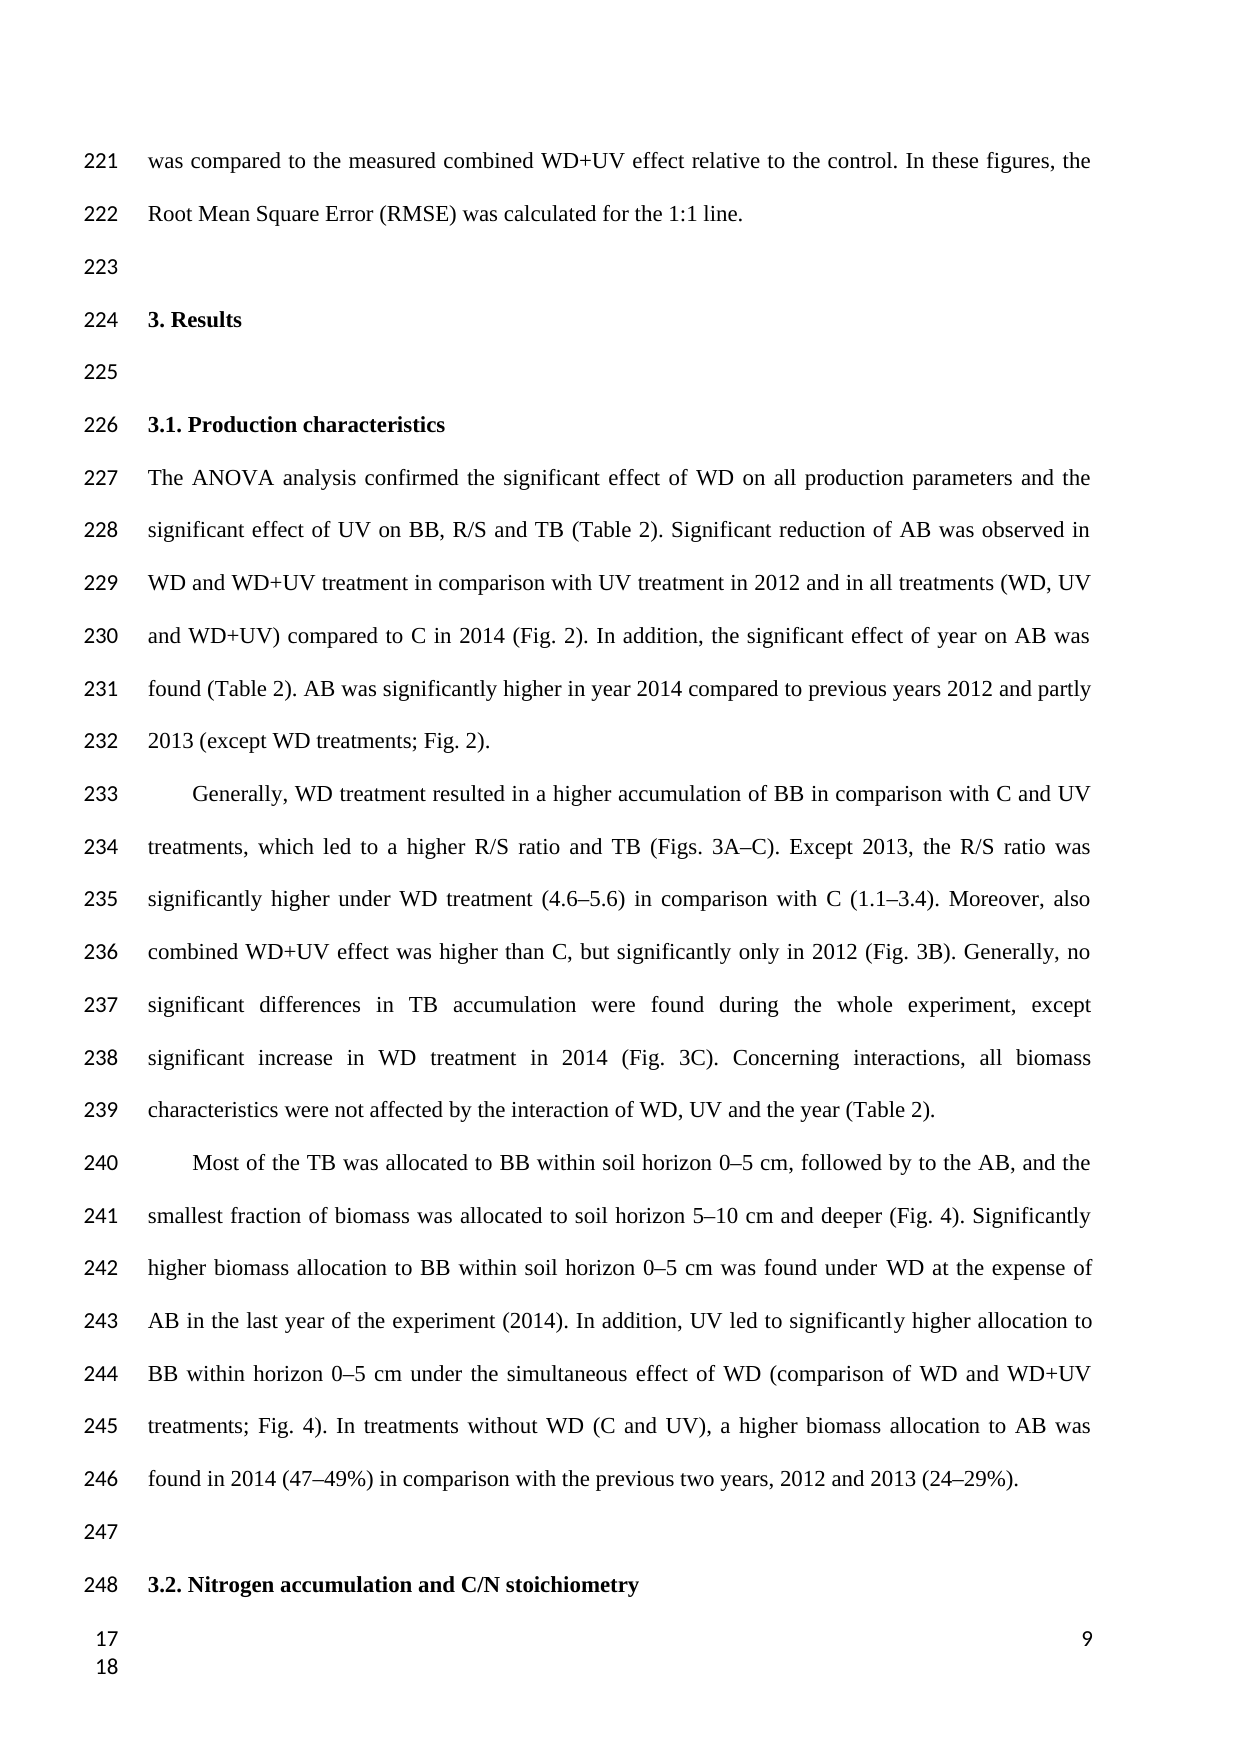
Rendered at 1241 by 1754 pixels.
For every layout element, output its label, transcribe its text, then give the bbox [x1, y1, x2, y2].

text Generally, WD treatment resulted in a higher accumulation of BB in comparison with C and UV treatments, which led to a higher R/S ratio and TB (Figs. 3A–C). Except 2013, the R/S ratio was significantly higher under WD treatment (4.6–5.6) in comparison with C (1.1–3.4). Moreover, also combined WD+UV effect was higher than C, but significantly only in 2012 (Fig. 3B). Generally, no significant differences in TB accumulation were found during the whole experiment, except significant increase in WD treatment in 2014 (Fig. 3C). Concerning interactions, all biomass characteristics were not affected by the interaction of WD, UV and the year (Table 2). [148, 780, 1093, 1123]
text The ANOVA analysis confirmed the significant effect of WD on all production parameters and the significant effect of UV on BB, R/S and TB (Table 2). Significant reduction of AB was observed in WD and WD+UV treatment in comparison with UV treatment in 2012 and in all treatments (WD, UV and WD+UV) compared to C in 2014 (Fig. 2). In addition, the significant effect of year on AB was found (Table 2). AB was significantly higher in year 2014 compared to previous years 2012 and partly 2013 (except WD treatments; Fig. 2). [148, 464, 1093, 754]
text Most of the TB was allocated to BB within soil horizon 0–5 cm, followed by to the AB, and the smallest fraction of biomass was allocated to soil horizon 5–10 cm and deeper (Fig. 4). Significantly higher biomass allocation to BB within soil horizon 0–5 cm was found under WD at the expense of AB in the last year of the experiment (2014). In addition, UV led to significantly higher allocation to BB within horizon 0–5 cm under the simultaneous effect of WD (comparison of WD and WD+UV treatments; Fig. 4). In treatments without WD (C and UV), a higher biomass allocation to AB was found in 2014 (47–49%) in comparison with the previous two years, 2012 and 2013 (24–29%). [148, 1149, 1093, 1492]
text 3.1. Production characteristics [148, 411, 1093, 437]
text 3.2. Nitrogen accumulation and C/N stoichiometry [148, 1571, 1093, 1597]
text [148, 148, 1093, 227]
text 3. Results [148, 306, 1093, 332]
